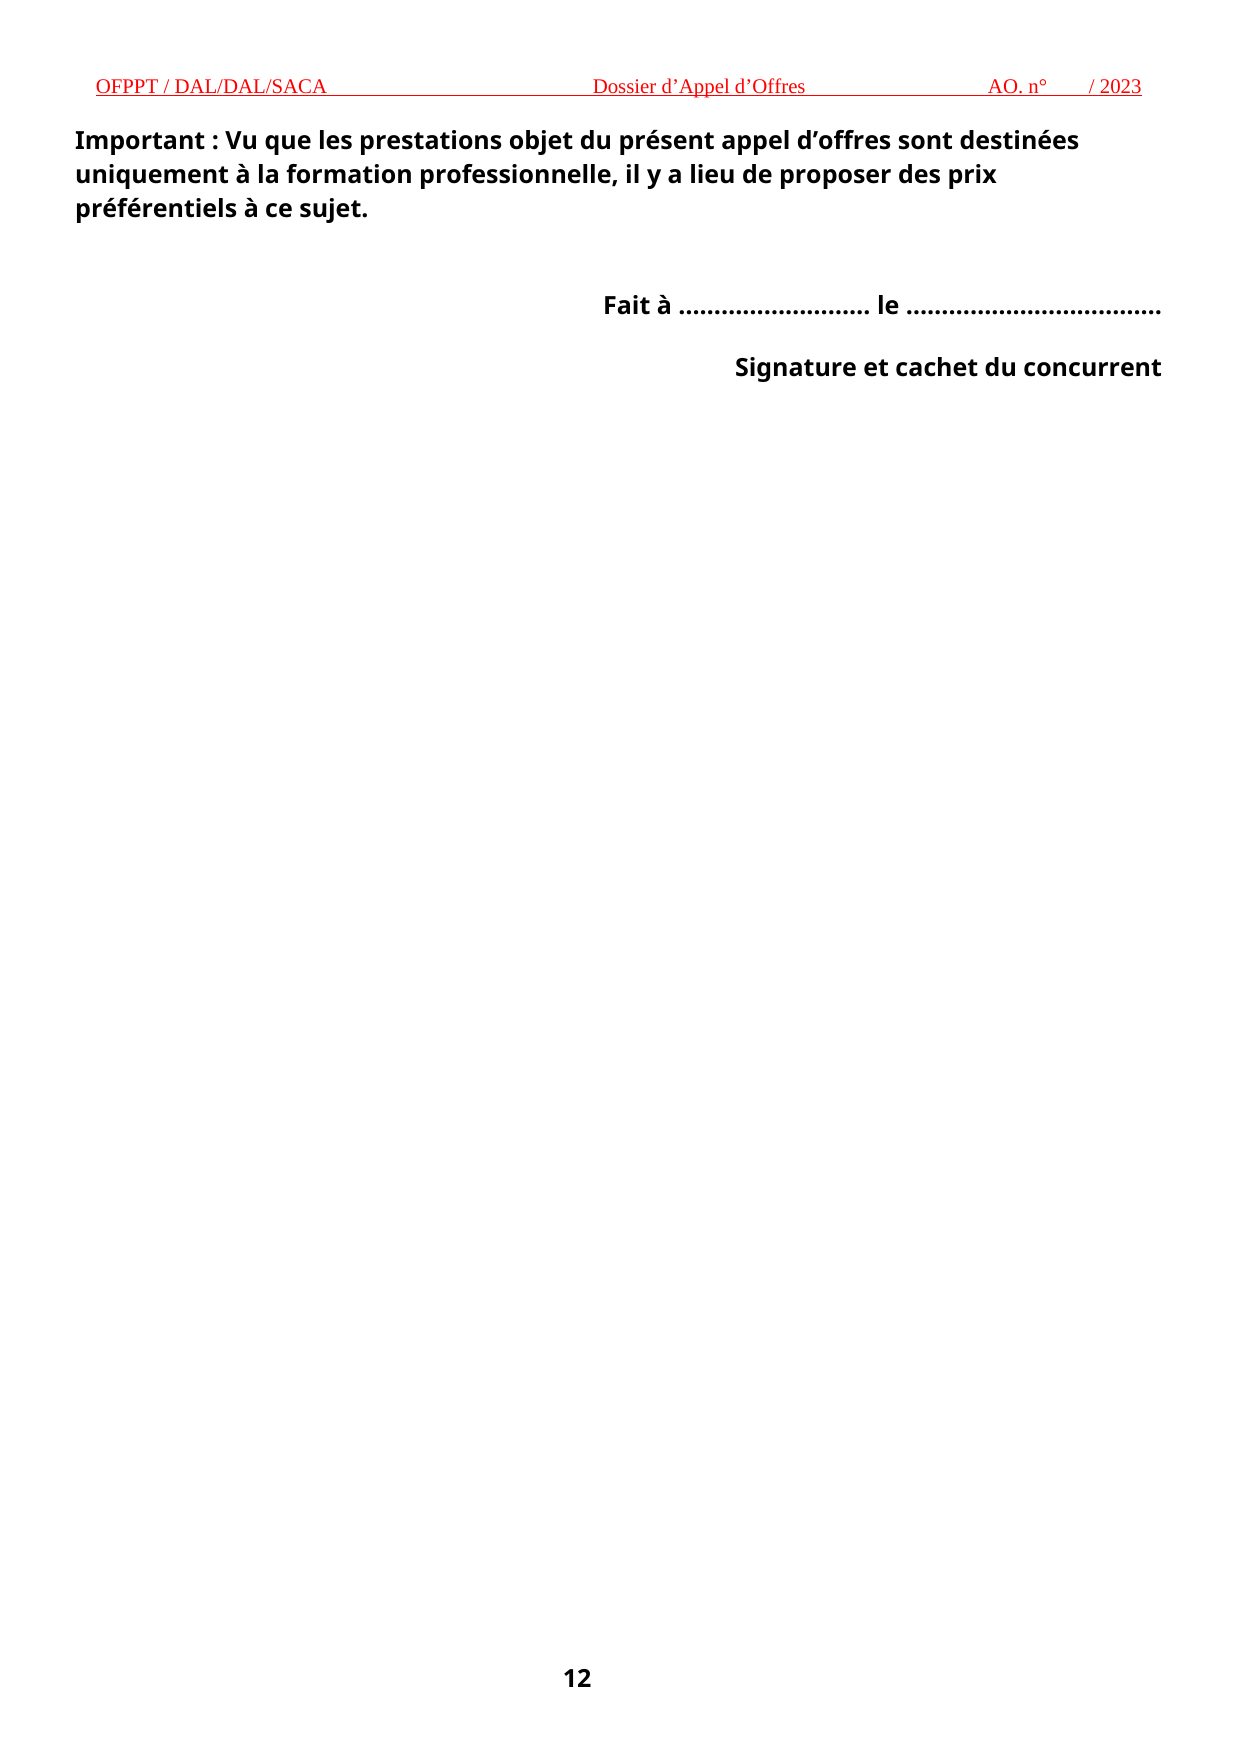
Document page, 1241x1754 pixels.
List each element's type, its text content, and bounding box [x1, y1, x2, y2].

text Important : Vu que les prestations objet du présent appel d’offres sont destinées uniquement à la formation professionnelle, il y a lieu de proposer des prix préférentiels à ce sujet. [75, 122, 1162, 224]
text Fait à ……………………… le ……………………………… [75, 287, 1162, 321]
text Signature et cachet du concurrent [75, 350, 1162, 384]
